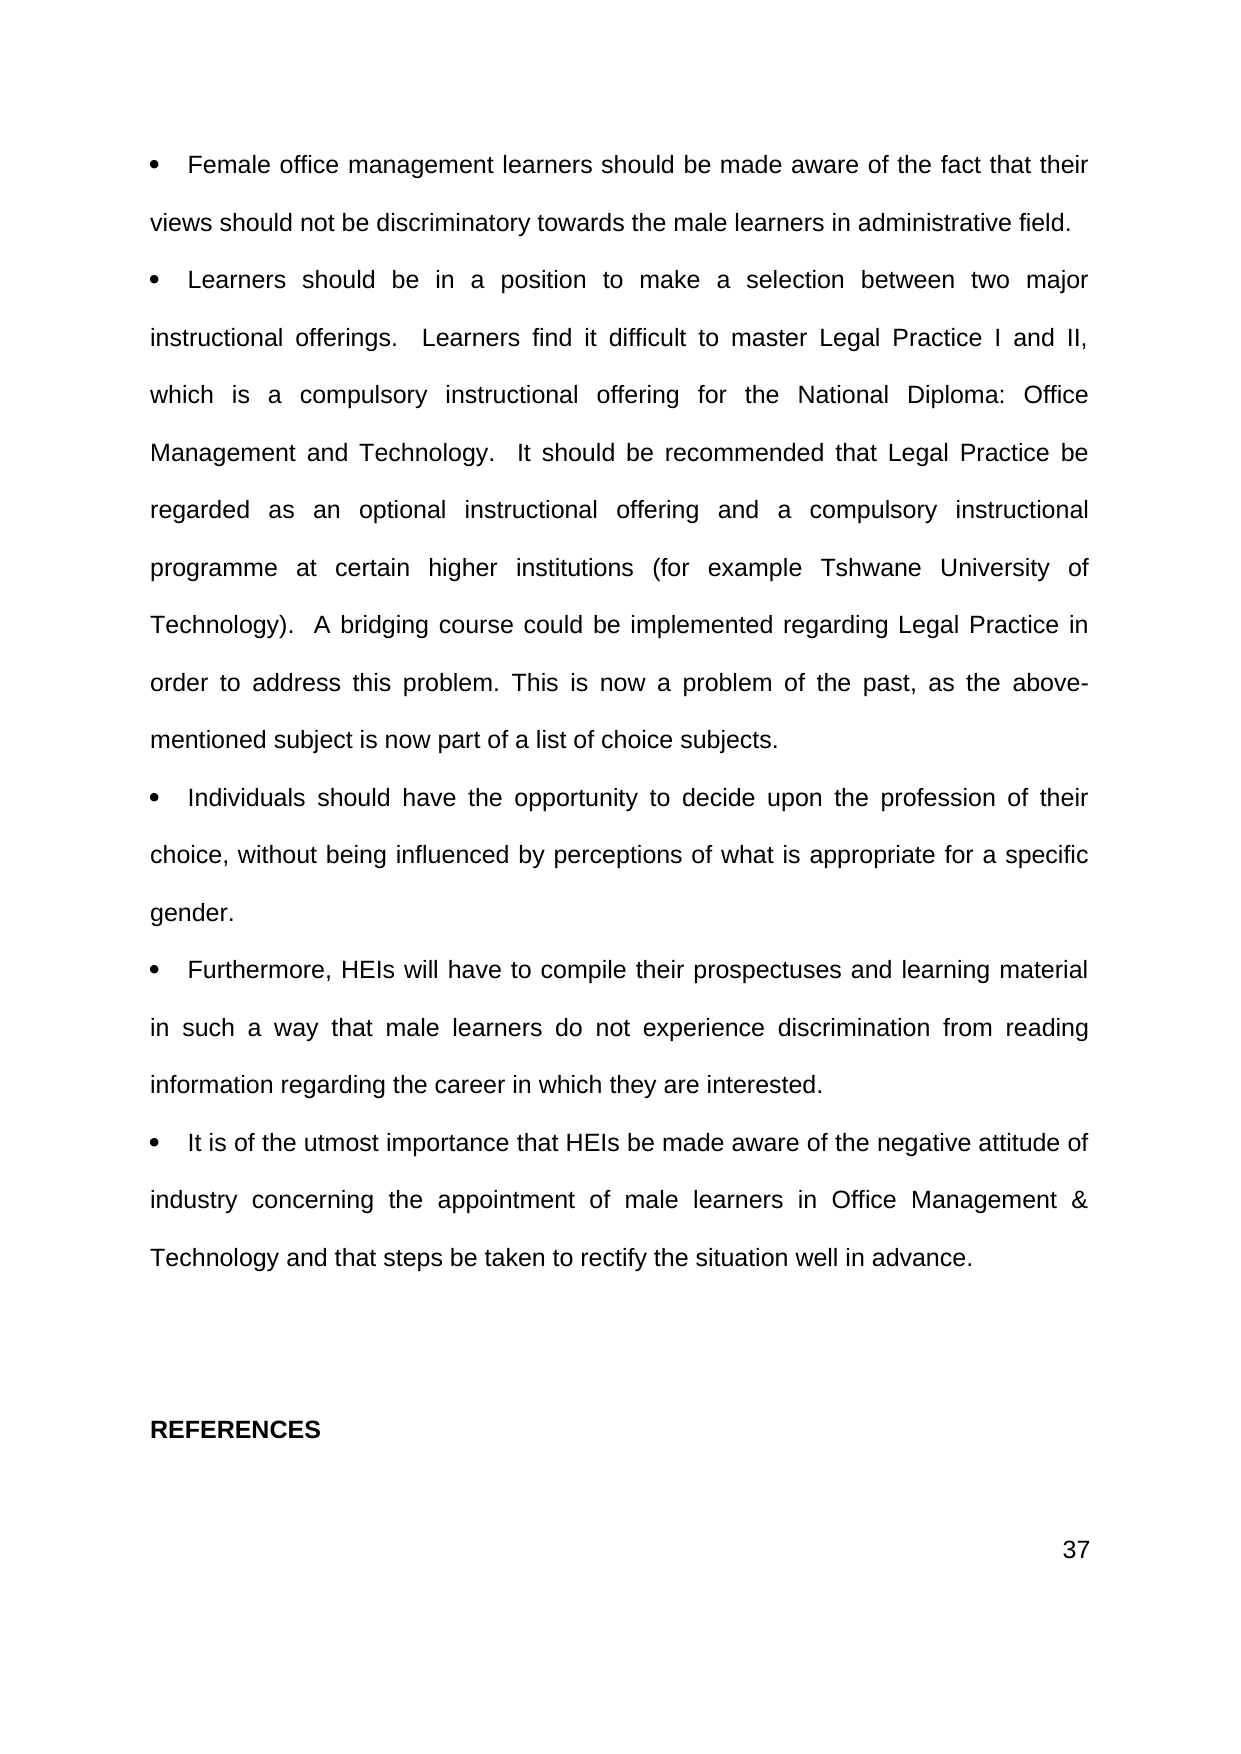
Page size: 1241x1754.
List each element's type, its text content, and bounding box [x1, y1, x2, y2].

text REFERENCES [150, 1416, 1090, 1444]
list Learners should be in a position to make a selection between two major instructional offerings. Learners find it difficult to master Legal Practice I and II, which is a compulsory instructional offering for the National Diploma: Office Management and Technology. It should be recommended that Legal Practice be regarded as an optional instructional offering and a compulsory instructional programme at certain higher institutions (for example Tshwane University of Technology). A bridging course could be implemented regarding Legal Practice in order to address this problem. This is now a problem of the past, as the above-mentioned subject is now part of a list of choice subjects. [150, 265, 1090, 754]
list It is of the utmost importance that HEIs be made aware of the negative attitude of industry concerning the appointment of male learners in Office Management & Technology and that steps be taken to rectify the situation well in advance. [150, 1128, 1090, 1272]
list Individuals should have the opportunity to decide upon the profession of their choice, without being influenced by perceptions of what is appropriate for a specific gender. [150, 783, 1090, 927]
list Female office management learners should be made aware of the fact that their views should not be discriminatory towards the male learners in administrative field. [150, 150, 1090, 236]
list Furthermore, HEIs will have to compile their prospectuses and learning material in such a way that male learners do not experience discrimination from reading information regarding the career in which they are interested. [150, 955, 1090, 1099]
